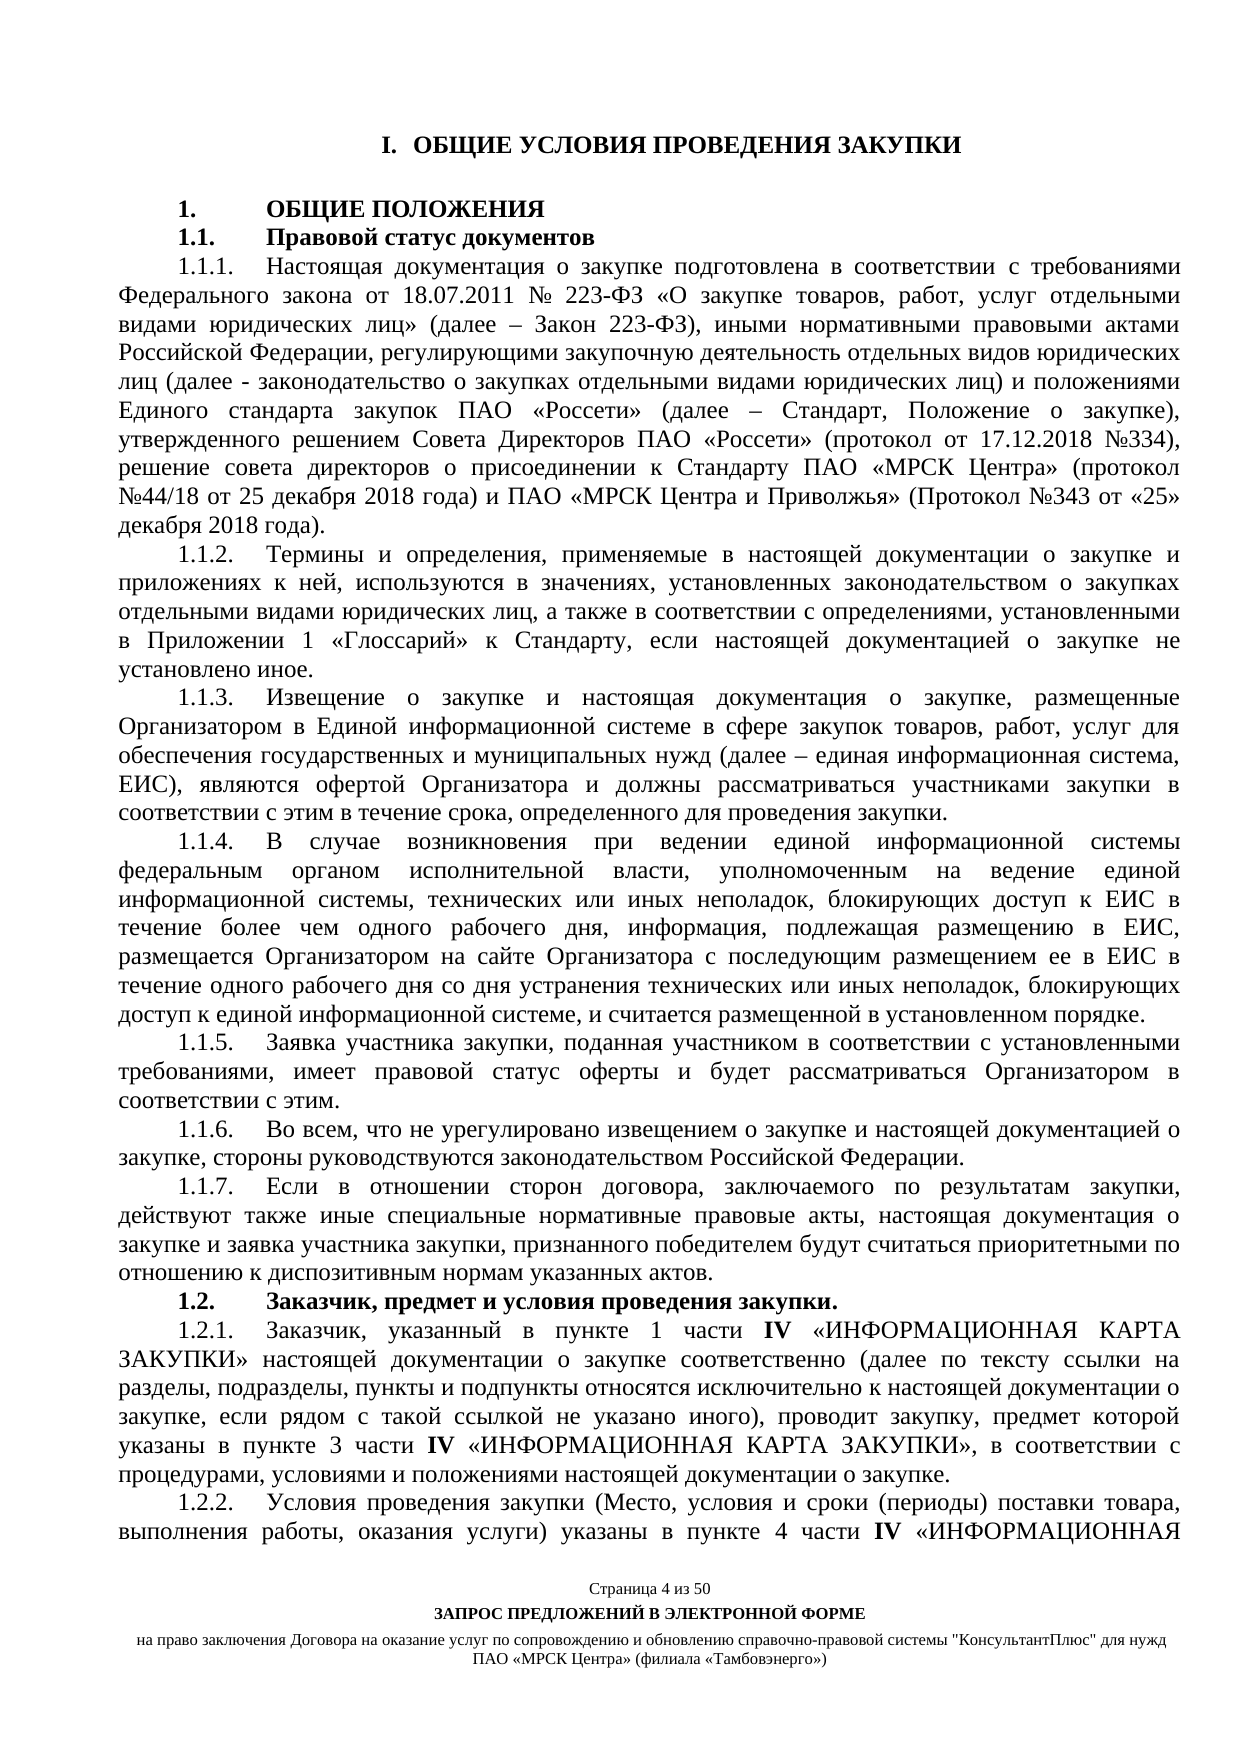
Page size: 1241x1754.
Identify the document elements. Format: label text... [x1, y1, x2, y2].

list Заявка участника закупки, поданная участником в соответствии с установленными требованиями, имеет правовой статус оферты и будет рассматриваться Организатором в соответствии с этим. [118, 1027, 1181, 1114]
subtitle Заказчик, предмет и условия проведения закупки. [118, 1286, 1181, 1315]
list В случае возникновения при ведении единой информационной системы федеральным органом исполнительной власти, уполномоченным на ведение единой информационной системы, технических или иных неполадок, блокирующих доступ к ЕИС в течение более чем одного рабочего дня, информация, подлежащая размещению в ЕИС, размещается Организатором на сайте Организатора с последующим размещением ее в ЕИС в течение одного рабочего дня со дня устранения технических или иных неполадок, блокирующих доступ к единой информационной системе, и считается размещенной в установленном порядке. [118, 826, 1181, 1027]
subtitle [118, 1487, 1181, 1545]
list Настоящая документация о закупке подготовлена в соответствии с требованиями Федерального закона от 18.07.2011 № 223-ФЗ «О закупке товаров, работ, услуг отдельными видами юридических лиц» (далее – Закон 223-ФЗ), иными нормативными правовыми актами Российской Федерации, регулирующими закупочную деятельность отдельных видов юридических лиц (далее - законодательство о закупках отдельными видами юридических лиц) и положениями Единого стандарта закупок ПАО «Россети» (далее – Стандарт, Положение о закупке), утвержденного решением Совета Директоров ПАО «Россети» (протокол от 17.12.2018 №334), решение совета директоров о присоединении к Стандарту ПАО «МРСК Центра» (протокол №44/18 от 25 декабря 2018 года) и ПАО «МРСК Центра и Приволжья» (Протокол №343 от «25» декабря 2018 года). [118, 251, 1181, 539]
subtitle ОБЩИЕ ПОЛОЖЕНИЯ [118, 194, 1181, 222]
subtitle Заказчик, указанный в пункте 1 части IV «ИНФОРМАЦИОННАЯ КАРТА ЗАКУПКИ» настоящей документации о закупке соответственно (далее по тексту ссылки на разделы, подразделы, пункты и подпункты относятся исключительно к настоящей документации о закупке, если рядом с такой ссылкой не указано иного), проводит закупку, предмет которой указаны в пункте 3 части IV «ИНФОРМАЦИОННАЯ КАРТА ЗАКУПКИ», в соответствии с процедурами, условиями и положениями настоящей документации о закупке. [118, 1315, 1181, 1487]
list Термины и определения, применяемые в настоящей документации о закупке и приложениях к ней, используются в значениях, установленных законодательством о закупках отдельными видами юридических лиц, а также в соответствии с определениями, установленными в Приложении 1 «Глоссарий» к Стандарту, если настоящей документацией о закупке не установлено иное. [118, 539, 1181, 682]
subtitle ОБЩИЕ УСЛОВИЯ ПРОВЕДЕНИЯ закупки [118, 130, 1181, 159]
subtitle Правовой статус документов [118, 222, 1181, 251]
list Если в отношении сторон договора, заключаемого по результатам закупки, действуют также иные специальные нормативные правовые акты, настоящая документация о закупке и заявка участника закупки, признанного победителем будут считаться приоритетными по отношению к диспозитивным нормам указанных актов. [118, 1171, 1181, 1286]
list Извещение о закупке и настоящая документация о закупке, размещенные Организатором в Единой информационной системе в сфере закупок товаров, работ, услуг для обеспечения государственных и муниципальных нужд (далее – единая информационная система, ЕИС), являются офертой Организатора и должны рассматриваться участниками закупки в соответствии с этим в течение срока, определенного для проведения закупки. [118, 682, 1181, 826]
list Во всем, что не урегулировано извещением о закупке и настоящей документацией о закупке, стороны руководствуются законодательством Российской Федерации. [118, 1114, 1181, 1171]
